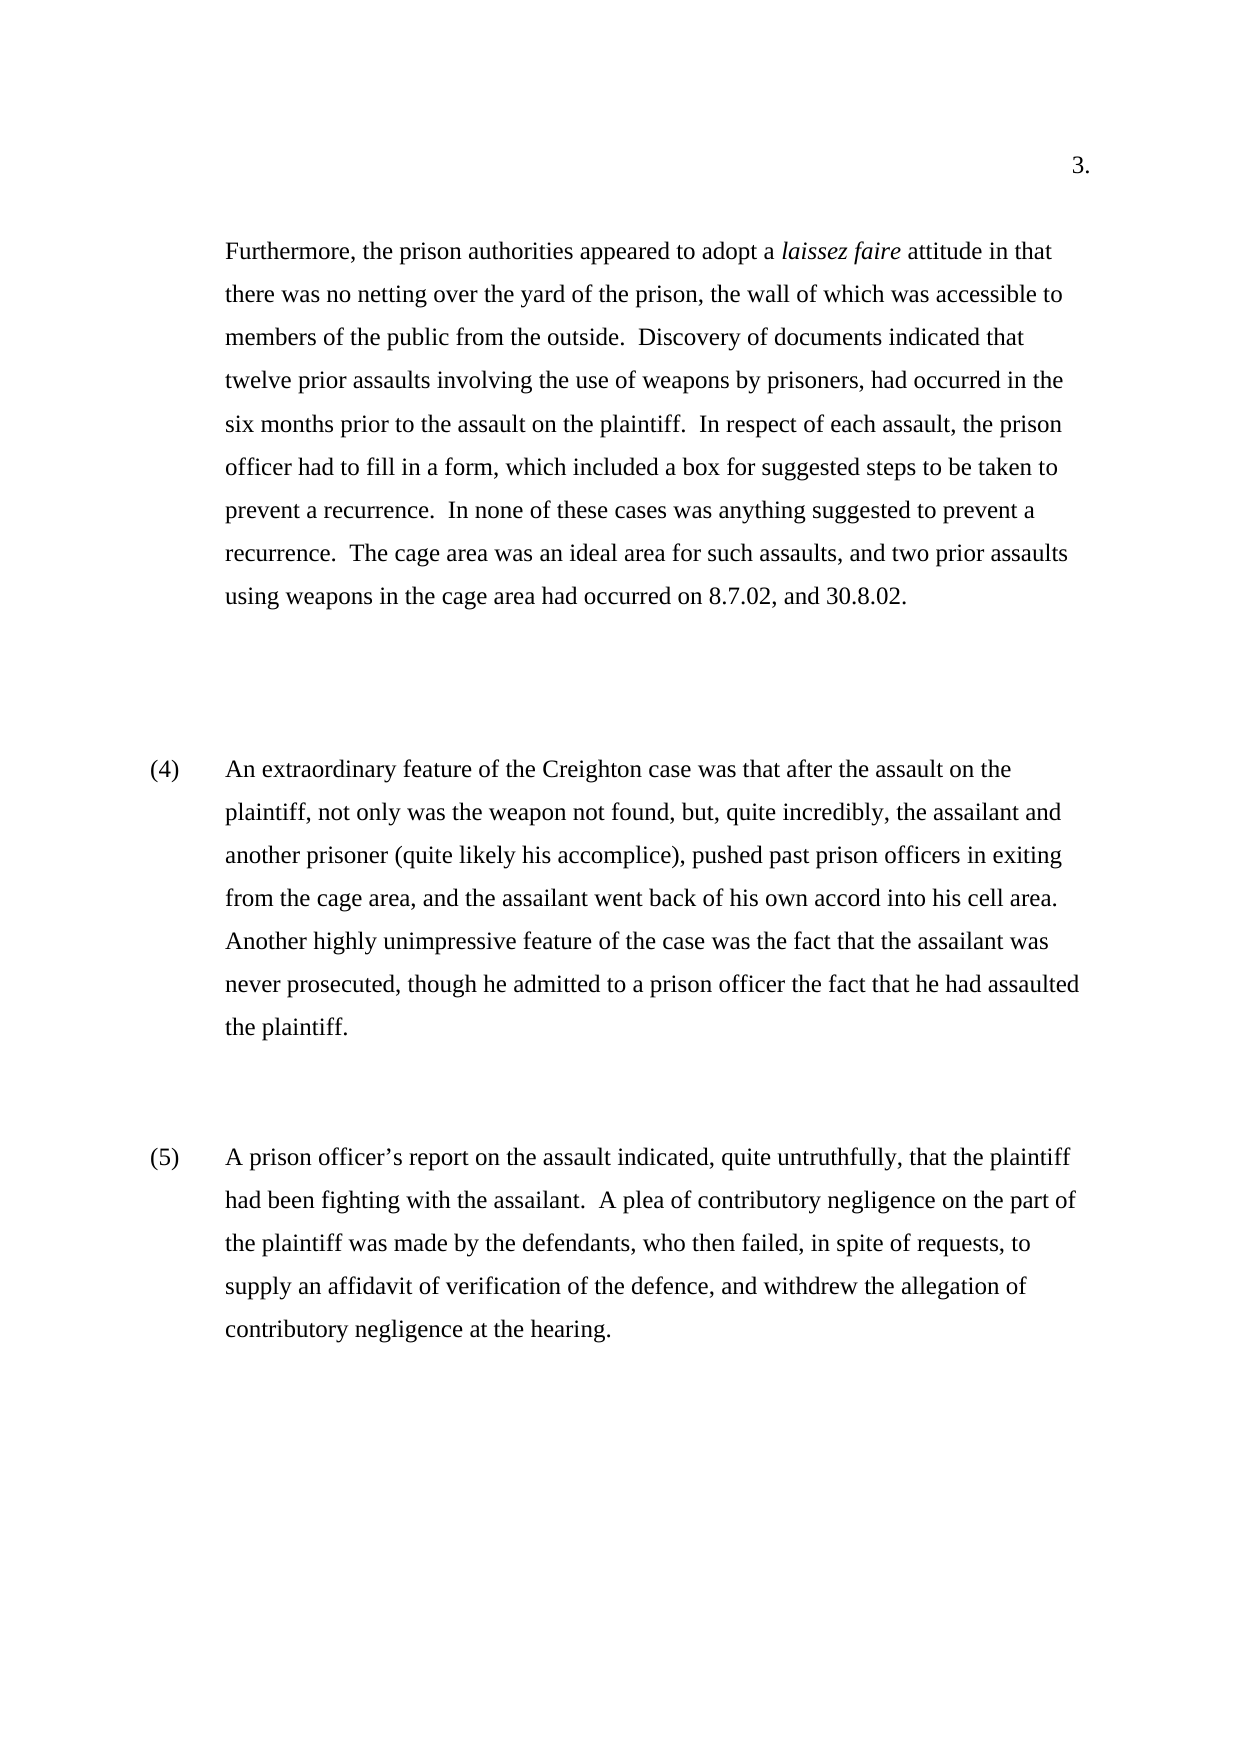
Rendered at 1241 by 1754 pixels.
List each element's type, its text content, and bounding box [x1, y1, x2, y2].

text Furthermore, the prison authorities appeared to adopt a laissez faire attitude in that there was no netting over the yard of the prison, the wall of which was accessible to members of the public from the outside. Discovery of documents indicated that twelve prior assaults involving the use of weapons by prisoners, had occurred in the six months prior to the assault on the plaintiff. In respect of each assault, the prison officer had to fill in a form, which included a box for suggested steps to be taken to prevent a recurrence. In none of these cases was anything suggested to prevent a recurrence. The cage area was an ideal area for such assaults, and two prior assaults using weapons in the cage area had occurred on 8.7.02, and 30.8.02. [225, 236, 1090, 610]
text (4) An extraordinary feature of the Creighton case was that after the assault on the plaintiff, not only was the weapon not found, but, quite incredibly, the assailant and another prisoner (quite likely his accomplice), pushed past prison officers in exiting from the cage area, and the assailant went back of his own accord into his cell area. Another highly unimpressive feature of the case was the fact that the assailant was never prosecuted, though he admitted to a prison officer the fact that he had assaulted the plaintiff. [150, 754, 1090, 1041]
text 3. [150, 150, 1090, 179]
text (5) A prison officer’s report on the assault indicated, quite untruthfully, that the plaintiff had been fighting with the assailant. A plea of contributory negligence on the part of the plaintiff was made by the defendants, who then failed, in spite of requests, to supply an affidavit of verification of the defence, and withdrew the allegation of contributory negligence at the hearing. [150, 1142, 1090, 1343]
